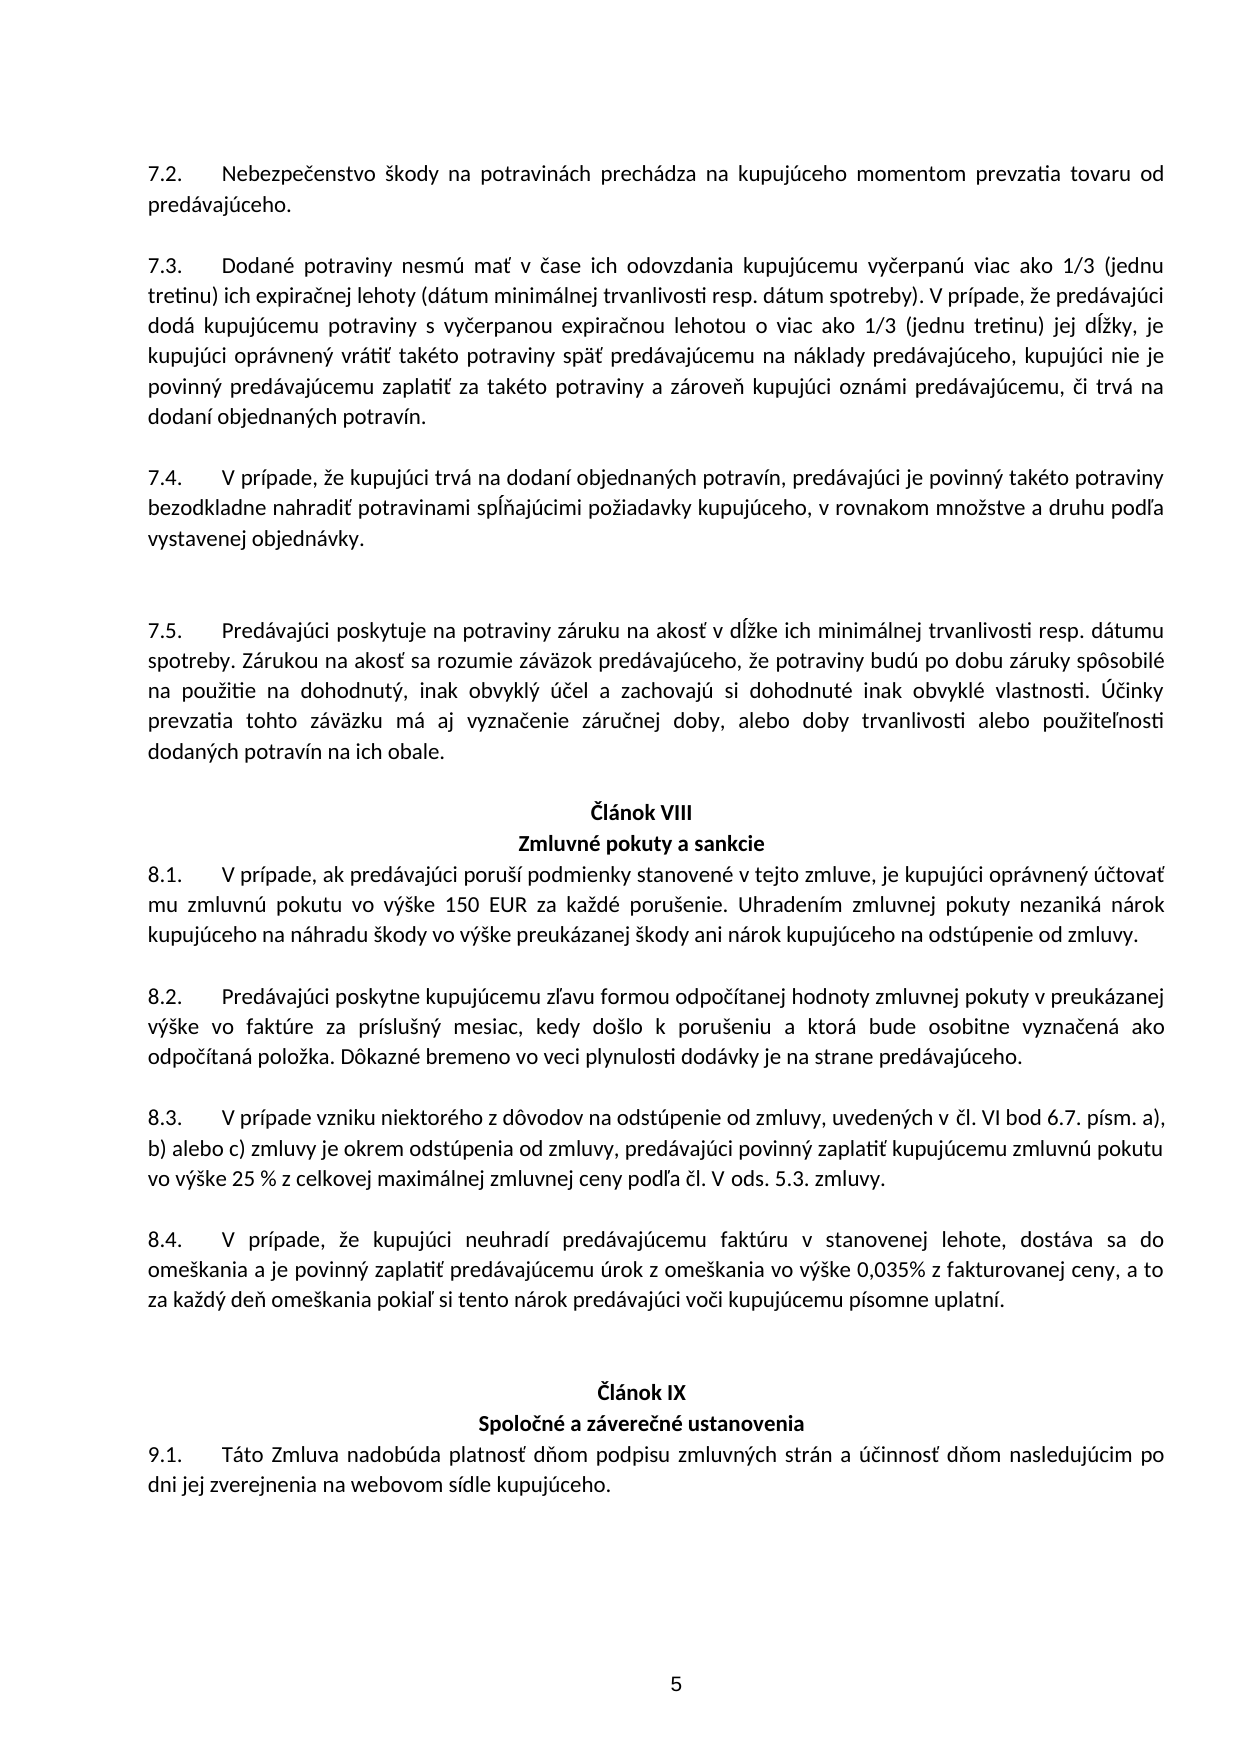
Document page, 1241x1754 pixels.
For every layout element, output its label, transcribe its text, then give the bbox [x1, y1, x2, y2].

list Zmluvné pokuty a sankcie [147, 829, 1136, 857]
list V prípade, že kupujúci trvá na dodaní objednaných potravín, predávajúci je povinný takéto potraviny bezodkladne nahradiť potravinami spĺňajúcimi požiadavky kupujúceho, v rovnakom množstve a druhu podľa vystavenej objednávky. [148, 463, 1166, 552]
list Predávajúci poskytuje na potraviny záruku na akosť v dĺžke ich minimálnej trvanlivosti resp. dátumu spotreby. Zárukou na akosť sa rozumie záväzok predávajúceho, že potraviny budú po dobu záruky spôsobilé na použitie na dohodnutý, inak obvyklý účel a zachovajú si dohodnuté inak obvyklé vlastnosti. Účinky prevzatia tohto záväzku má aj vyznačenie záručnej doby, alebo doby trvanlivosti alebo použiteľnosti dodaných potravín na ich obale. [148, 616, 1166, 765]
list V prípade, ak predávajúci poruší podmienky stanovené v tejto zmluve, je kupujúci oprávnený účtovať mu zmluvnú pokutu vo výške 150 EUR za každé porušenie. Uhradením zmluvnej pokuty nezaniká nárok kupujúceho na náhradu škody vo výške preukázanej škody ani nárok kupujúceho na odstúpenie od zmluvy. [148, 860, 1166, 948]
list Predávajúci poskytne kupujúcemu zľavu formou odpočítanej hodnoty zmluvnej pokuty v preukázanej výške vo faktúre za príslušný mesiac, kedy došlo k porušeniu a ktorá bude osobitne vyznačená ako odpočítaná položka. Dôkazné bremeno vo veci plynulosti dodávky je na strane predávajúceho. [148, 982, 1166, 1070]
list Článok IX [147, 1378, 1136, 1406]
list Táto Zmluva nadobúda platnosť dňom podpisu zmluvných strán a účinnosť dňom nasledujúcim po dni jej zverejnenia na webovom sídle kupujúceho. [148, 1440, 1166, 1498]
list Nebezpečenstvo škody na potravinách prechádza na kupujúceho momentom prevzatia tovaru od predávajúceho. [148, 159, 1166, 218]
list V prípade vzniku niektorého z dôvodov na odstúpenie od zmluvy, uvedených v čl. VI bod 6.7. písm. a), b) alebo c) zmluvy je okrem odstúpenia od zmluvy, predávajúci povinný zaplatiť kupujúcemu zmluvnú pokutu vo výške 25 % z celkovej maximálnej zmluvnej ceny podľa čl. V ods. 5.3. zmluvy. [148, 1103, 1166, 1192]
list Článok VIII [147, 798, 1136, 826]
list Spoločné a záverečné ustanovenia [147, 1409, 1136, 1437]
list Dodané potraviny nesmú mať v čase ich odovzdania kupujúcemu vyčerpanú viac ako 1/3 (jednu tretinu) ich expiračnej lehoty (dátum minimálnej trvanlivosti resp. dátum spotreby). V prípade, že predávajúci dodá kupujúcemu potraviny s vyčerpanou expiračnou lehotou o viac ako 1/3 (jednu tretinu) jej dĺžky, je kupujúci oprávnený vrátiť takéto potraviny späť predávajúcemu na náklady predávajúceho, kupujúci nie je povinný predávajúcemu zaplatiť za takéto potraviny a zároveň kupujúci oznámi predávajúcemu, či trvá na dodaní objednaných potravín. [148, 251, 1166, 430]
list V prípade, že kupujúci neuhradí predávajúcemu faktúru v stanovenej lehote, dostáva sa do omeškania a je povinný zaplatiť predávajúcemu úrok z omeškania vo výške 0,035% z fakturovanej ceny, a to za každý deň omeškania pokiaľ si tento nárok predávajúci voči kupujúcemu písomne uplatní. [148, 1225, 1166, 1313]
